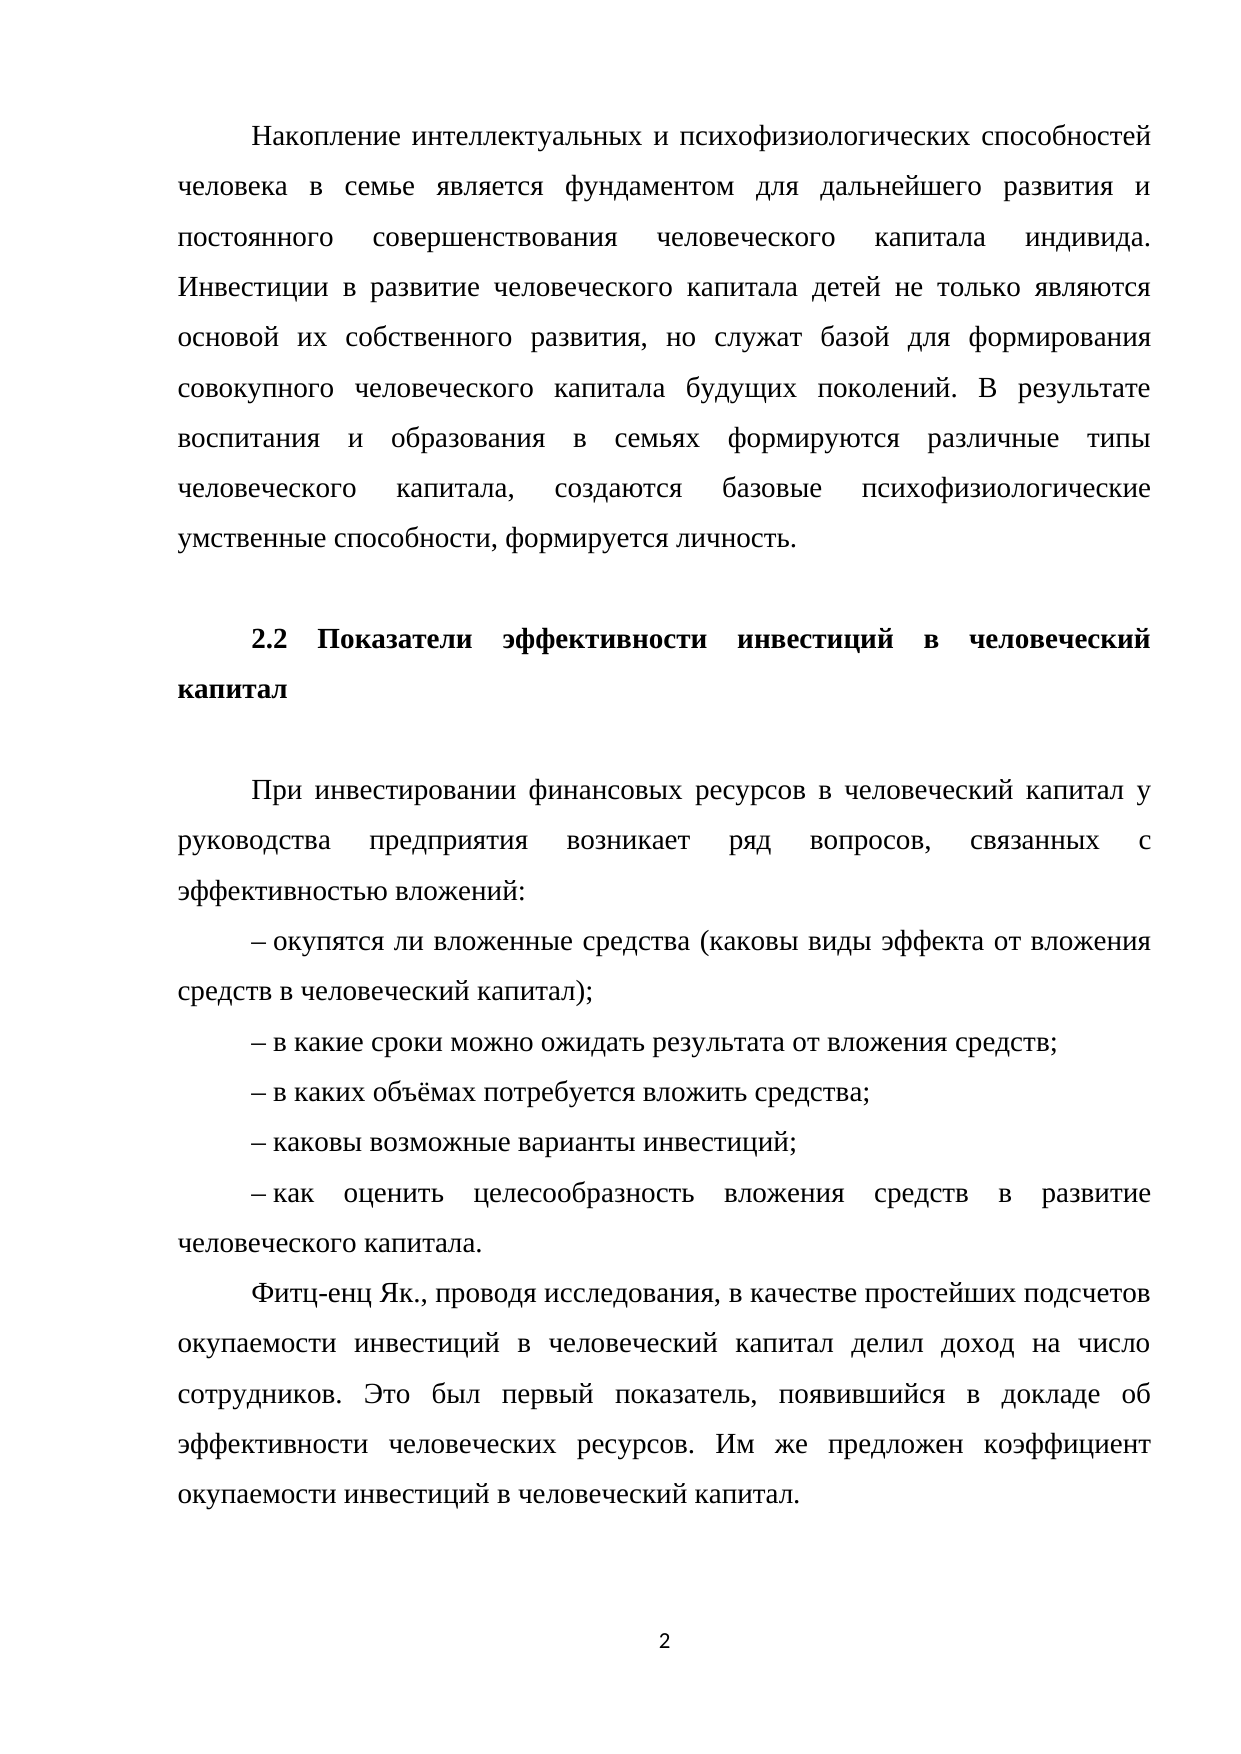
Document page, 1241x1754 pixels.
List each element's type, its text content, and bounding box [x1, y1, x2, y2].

text – в каких объёмах потребуется вложить средства; [177, 1074, 1152, 1108]
text – окупятся ли вложенные средства (каковы виды эффекта от вложения средств в человеческий капитал); [177, 923, 1152, 1007]
text 2.2 Показатели эффективности инвестиций в человеческий капитал [177, 621, 1152, 705]
text Фитц-енц Як., проводя исследования, в качестве простейших подсчетов окупаемости инвестиций в человеческий капитал делил доход на число сотрудников. Это был первый показатель, появившийся в докладе об эффективности человеческих ресурсов. Им же предложен коэффициент окупаемости инвестиций в человеческий капитал. [177, 1275, 1152, 1510]
text – как оценить целесообразность вложения средств в развитие человеческого капитала. [177, 1175, 1152, 1258]
text – каковы возможные варианты инвестиций; [177, 1124, 1152, 1158]
text – в какие сроки можно ожидать результата от вложения средств; [177, 1024, 1152, 1057]
text При инвестировании финансовых ресурсов в человеческий капитал у руководства предприятия возникает ряд вопросов, связанных с эффективностью вложений: [177, 772, 1152, 906]
text Накопление интеллектуальных и психофизиологических способностей человека в семье является фундаментом для дальнейшего развития и постоянного совершенствования человеческого капитала индивида. Инвестиции в развитие человеческого капитала детей не только являются основой их собственного развития, но служат базой для формирования совокупного человеческого капитала будущих поколений. В результате воспитания и образования в семьях формируются различные типы человеческого капитала, создаются базовые психофизиологические умственные способности, формируется личность. [177, 118, 1152, 554]
